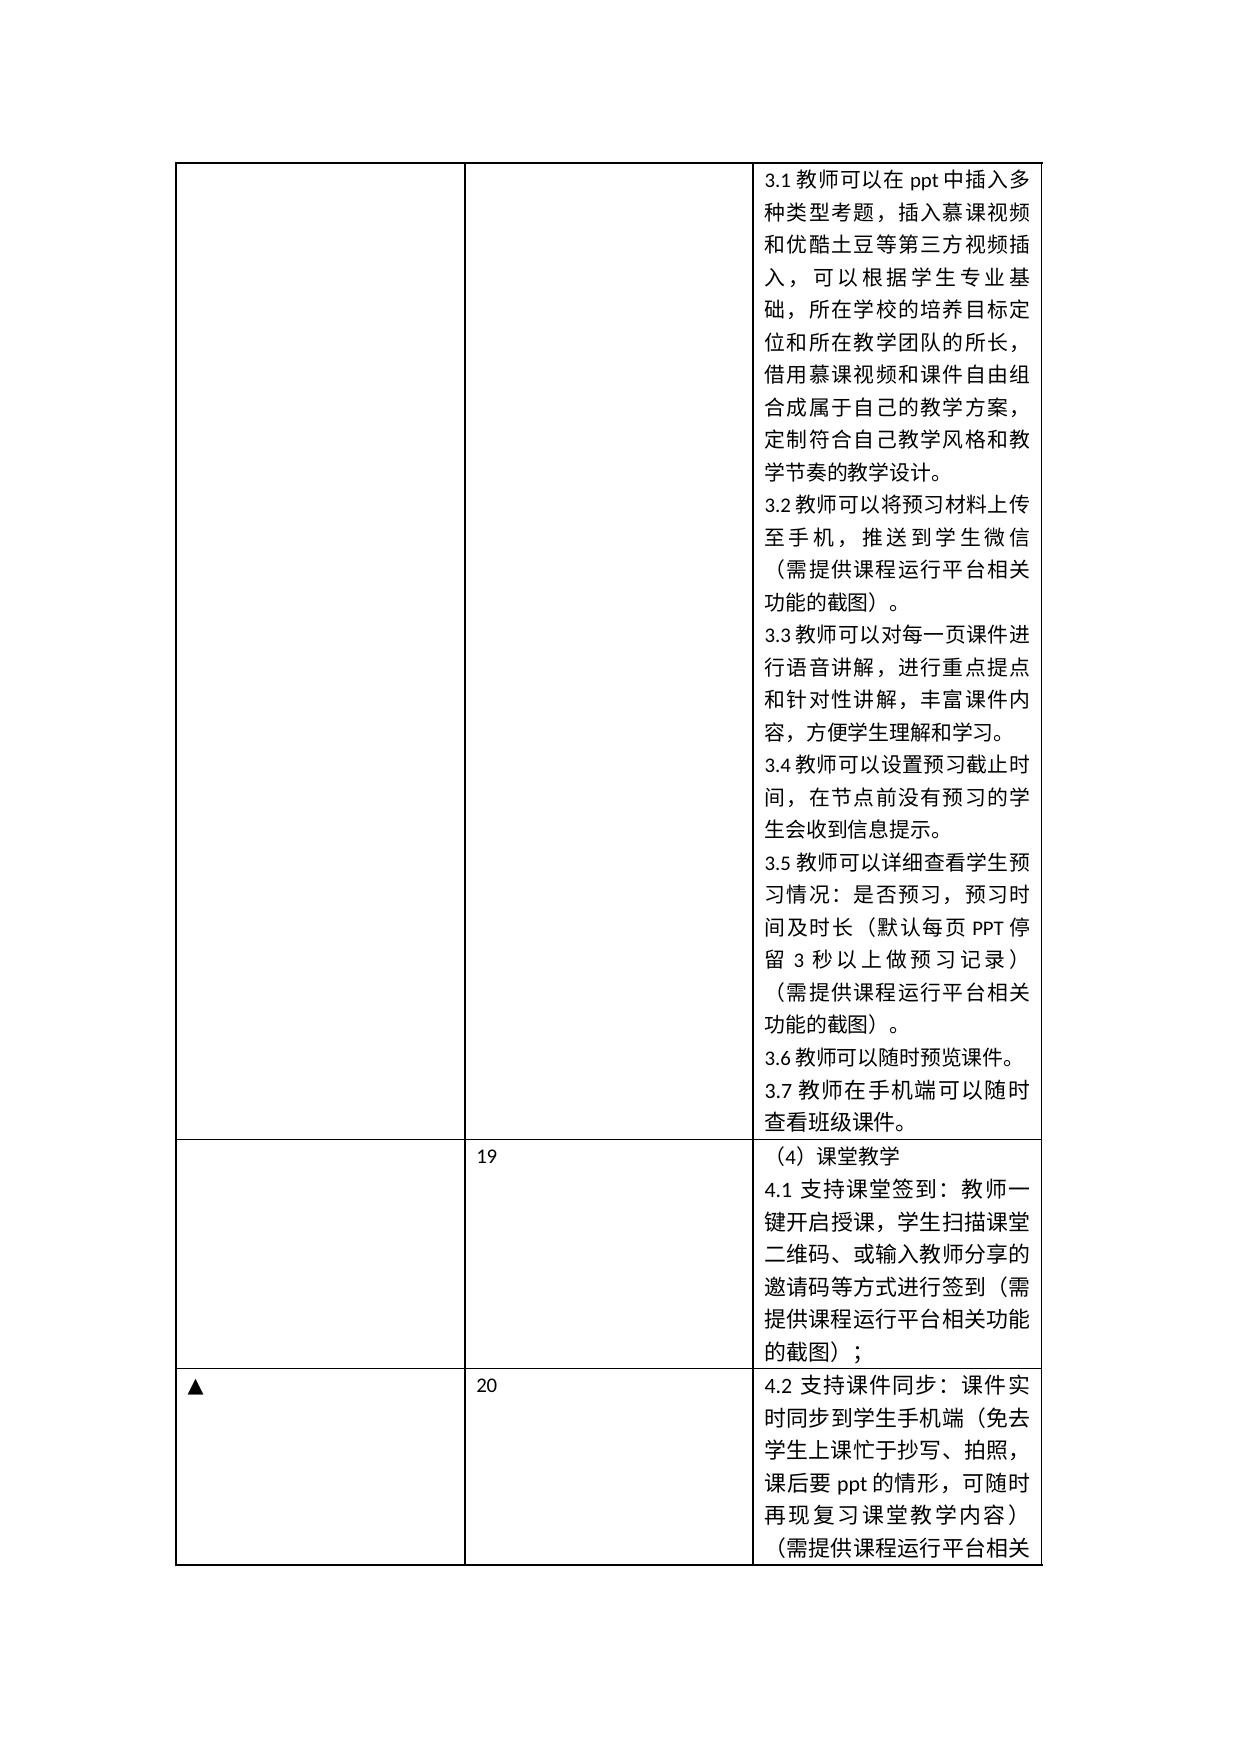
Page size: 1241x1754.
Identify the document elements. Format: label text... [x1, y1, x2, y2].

table_cell ▲ [177, 1369, 464, 1564]
table_cell 20 [466, 1369, 752, 1564]
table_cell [754, 164, 1041, 1138]
table_cell 19 [466, 1140, 752, 1368]
table_cell 18 [466, 164, 752, 1138]
table_cell ▲ [177, 164, 464, 1138]
table_cell [177, 1140, 464, 1368]
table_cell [754, 1369, 1041, 1564]
table_cell （4）课堂教学 4.1 支持课堂签到：教师一键开启授课，学生扫描课堂二维码、或输入教师分享的邀请码等方式进行签到（需提供课程运行平台相关功能的截图）； [754, 1140, 1041, 1368]
